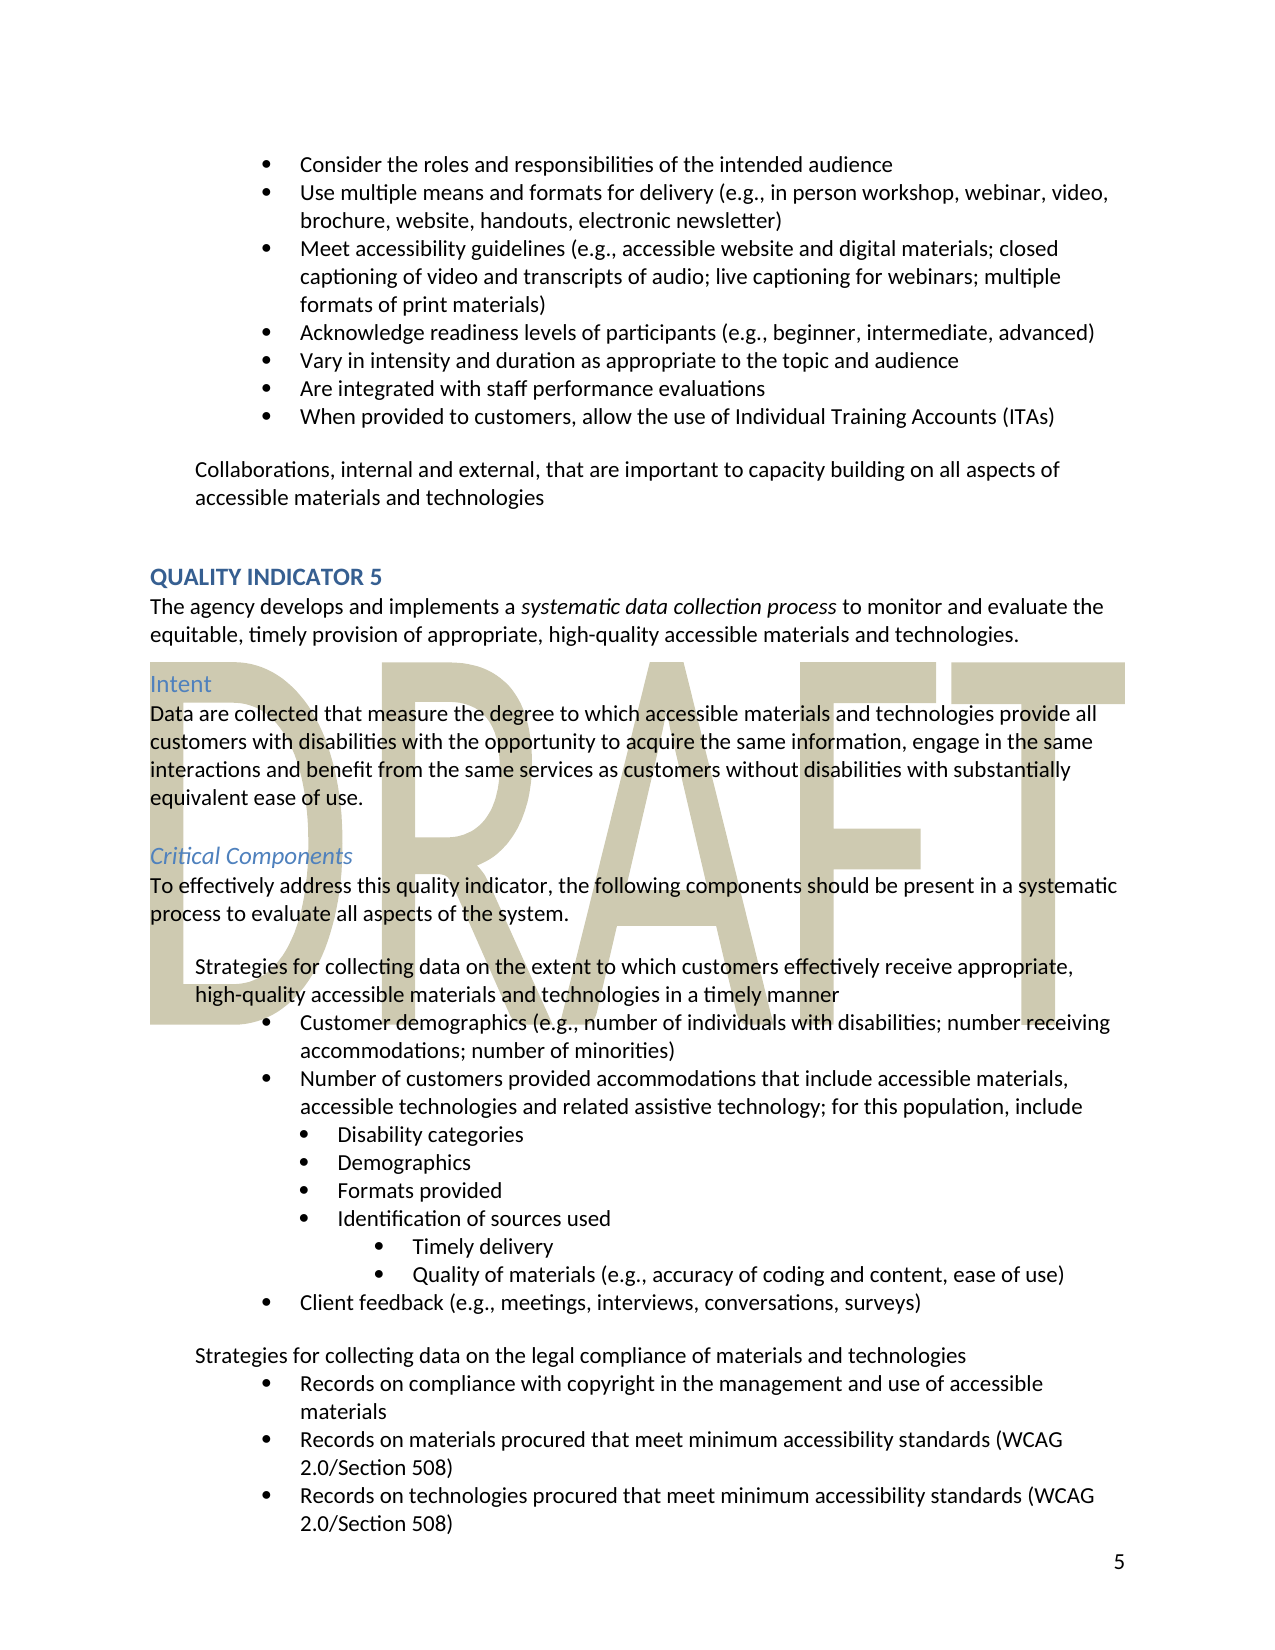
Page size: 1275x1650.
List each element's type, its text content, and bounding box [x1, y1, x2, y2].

list Vary in intensity and duration as appropriate to the topic and audience [262, 346, 1125, 374]
list Records on materials procured that meet minimum accessibility standards (WCAG 2.0/Section 508) [262, 1425, 1125, 1481]
list Consider the roles and responsibilities of the intended audience [262, 150, 1125, 178]
list Records on technologies procured that meet minimum accessibility standards (WCAG 2.0/Section 508) [262, 1481, 1125, 1537]
list Meet accessibility guidelines (e.g., accessible website and digital materials; closed captioning of video and transcripts of audio; live captioning for webinars; multiple formats of print materials) [262, 234, 1125, 318]
list Strategies for collecting data on the legal compliance of materials and technologies [195, 1341, 1125, 1369]
subtitle Critical Components [150, 840, 1125, 871]
list Demographics [300, 1148, 1125, 1176]
list Number of customers provided accommodations that include accessible materials, accessible technologies and related assistive technology; for this population, include [262, 1064, 1125, 1120]
list Strategies for collecting data on the extent to which customers effectively receive appropriate, high-quality accessible materials and technologies in a timely manner [195, 952, 1125, 1008]
list Records on compliance with copyright in the management and use of accessible materials [262, 1369, 1125, 1425]
list Identification of sources used [300, 1204, 1125, 1232]
list Quality of materials (e.g., accuracy of coding and content, ease of use) [375, 1260, 1125, 1288]
list Client feedback (e.g., meetings, interviews, conversations, surveys) [262, 1288, 1125, 1316]
list Use multiple means and formats for delivery (e.g., in person workshop, webinar, video, brochure, website, handouts, electronic newsletter) [262, 178, 1125, 234]
text The agency develops and implements a systematic data collection process to monitor and evaluate the equitable, timely provision of appropriate, high-quality accessible materials and technologies. [150, 592, 1125, 648]
list Customer demographics (e.g., number of individuals with disabilities; number receiving accommodations; number of minorities) [262, 1008, 1125, 1064]
list Disability categories [300, 1120, 1125, 1148]
list Acknowledge readiness levels of participants (e.g., beginner, intermediate, advanced) [262, 318, 1125, 346]
list When provided to customers, allow the use of Individual Training Accounts (ITAs) [262, 402, 1125, 430]
text To effectively address this quality indicator, the following components should be present in a systematic process to evaluate all aspects of the system. [150, 871, 1125, 927]
subtitle Intent [150, 669, 1125, 699]
list Timely delivery [375, 1232, 1125, 1260]
list Are integrated with staff performance evaluations [262, 374, 1125, 402]
subtitle QUALITY INDICATOR 5 [150, 561, 1125, 592]
text Data are collected that measure the degree to which accessible materials and technologies provide all customers with disabilities with the opportunity to acquire the same information, engage in the same interactions and benefit from the same services as customers without disabilities with substantially equivalent ease of use. [150, 699, 1125, 811]
list Collaborations, internal and external, that are important to capacity building on all aspects of accessible materials and technologies [195, 455, 1125, 511]
list Formats provided [300, 1176, 1125, 1204]
